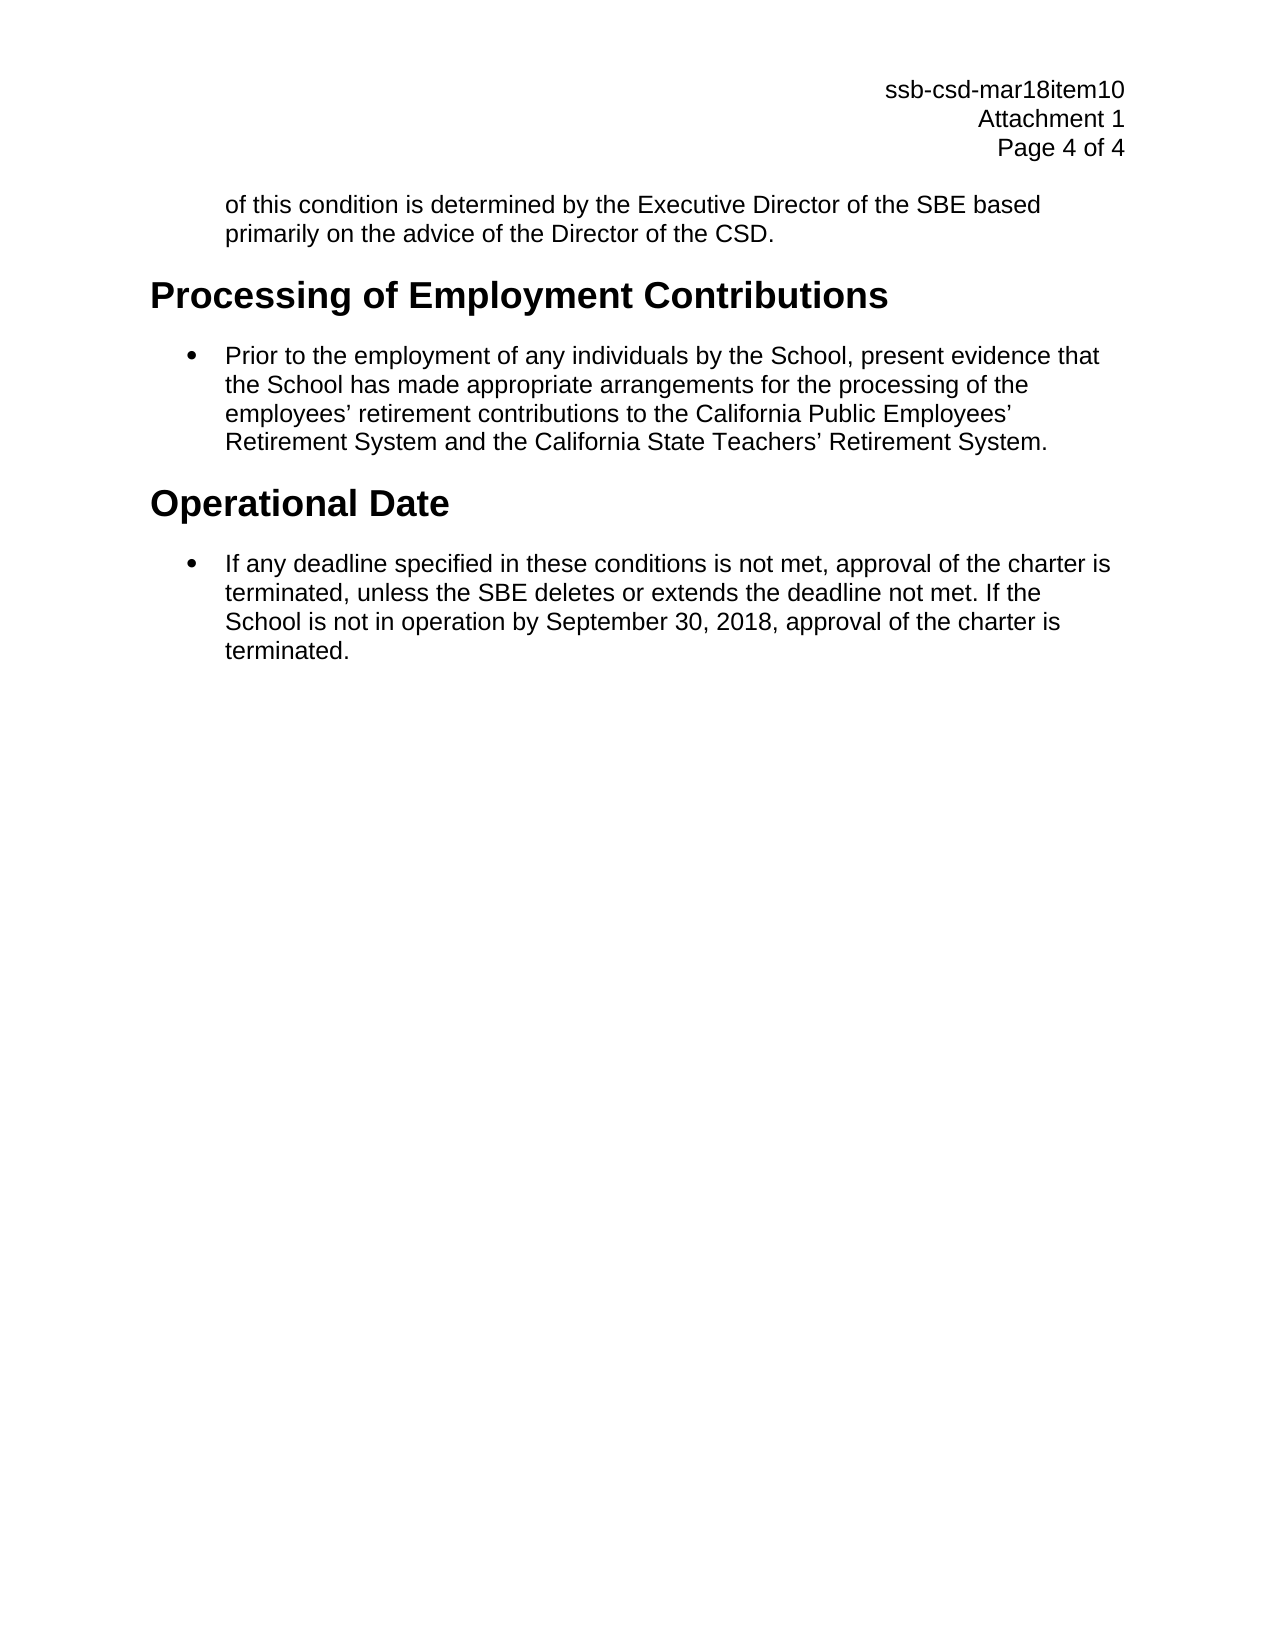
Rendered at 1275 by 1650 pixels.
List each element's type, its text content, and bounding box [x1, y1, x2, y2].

subtitle Operational Date [150, 481, 1125, 524]
list If any deadline specified in these conditions is not met, approval of the charter is terminated, unless the SBE deletes or extends the deadline not met. If the School is not in operation by September 30, 2018, approval of the charter is terminated. [187, 549, 1125, 664]
list Prior to the employment of any individuals by the School, present evidence that the School has made appropriate arrangements for the processing of the employees’ retirement contributions to the California Public Employees’ Retirement System and the California State Teachers’ Retirement System. [187, 341, 1125, 456]
subtitle Processing of Employment Contributions [150, 273, 1125, 316]
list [187, 190, 1125, 248]
